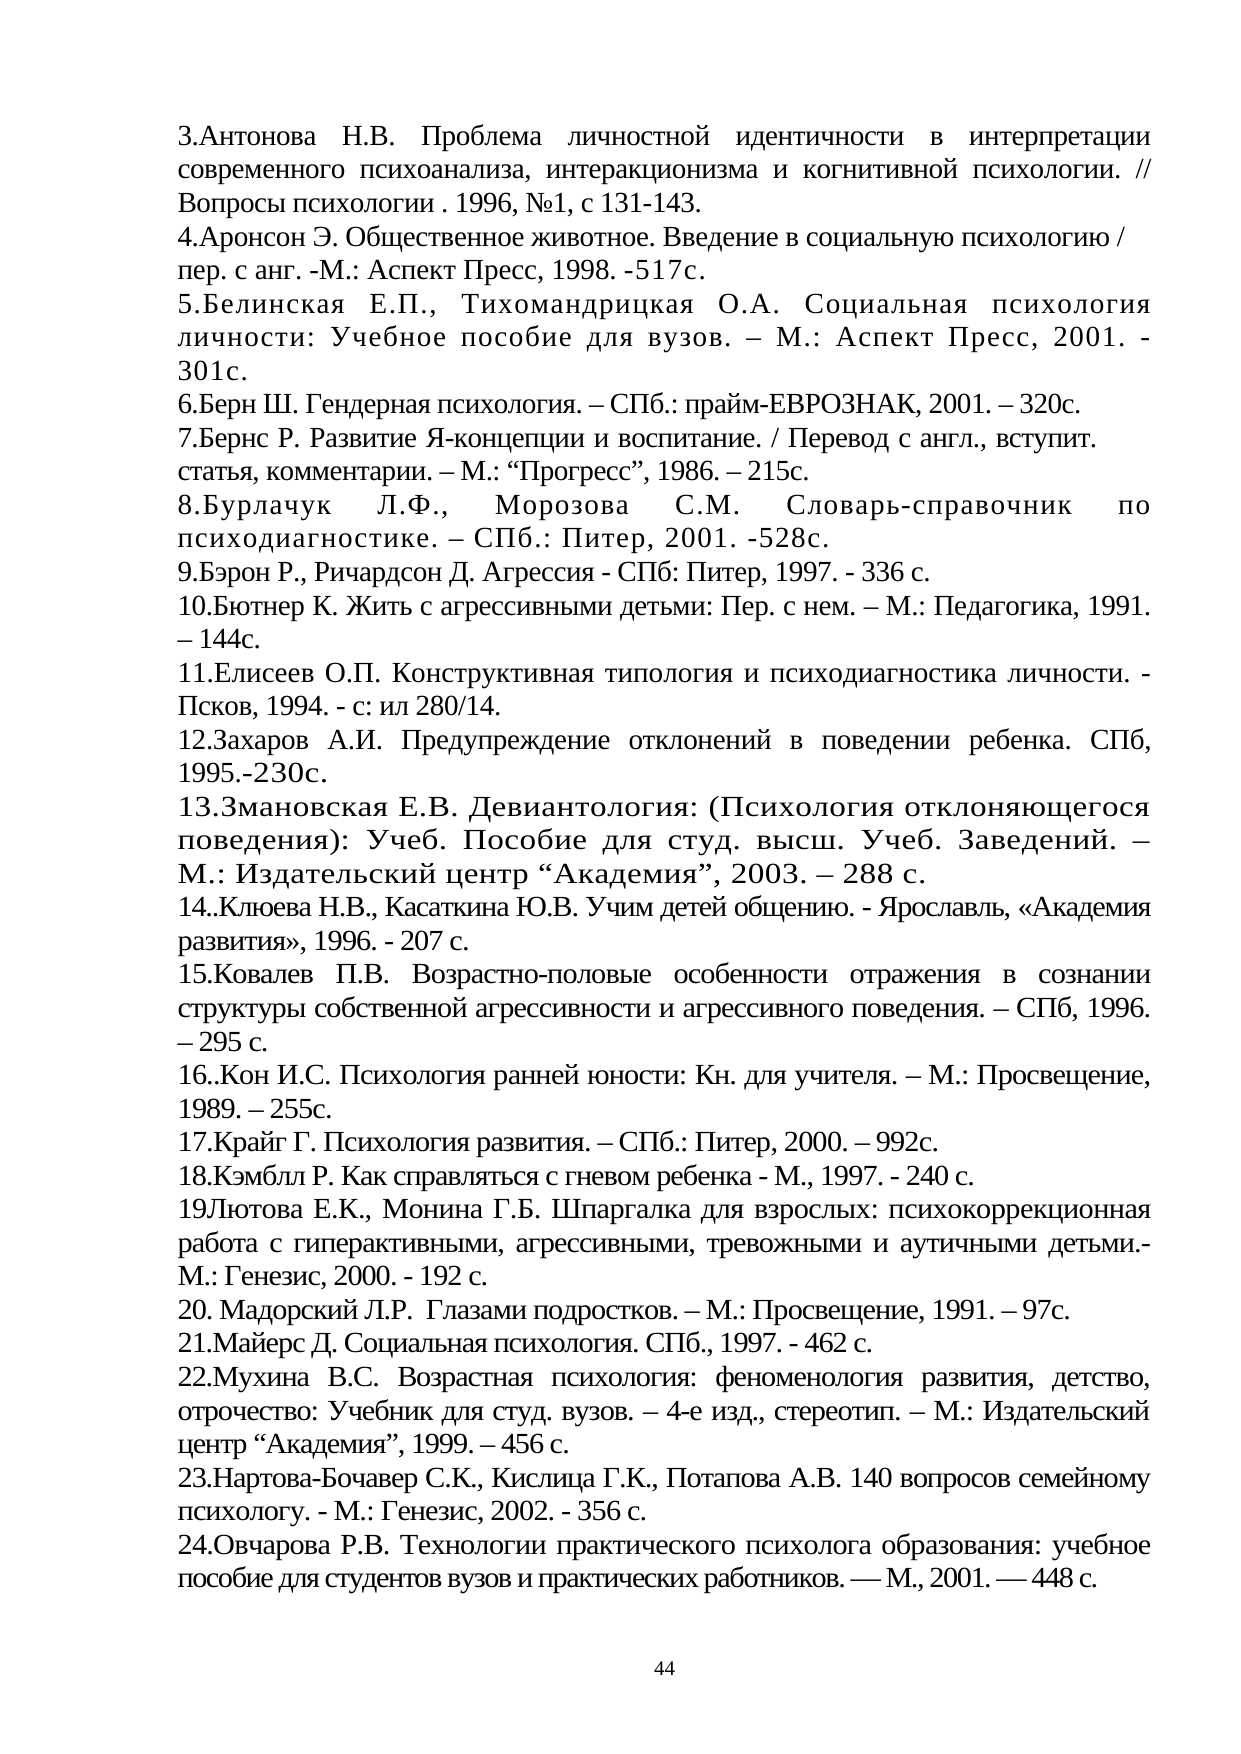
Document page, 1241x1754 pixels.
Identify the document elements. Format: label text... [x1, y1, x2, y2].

text 6.Берн Ш. Гендерная психология. – СПб.: прайм-ЕВРОЗНАК, 2001. – 320с. [177, 386, 1098, 420]
text 20. Мадорский Л.Р. Глазами подростков. – М.: Просвещение, 1991. – 97с. [177, 1292, 1152, 1326]
text 4.Аронсон Э. Общественное животное. Введение в социальную психологию / [177, 219, 1152, 252]
text 16..Кон И.С. Психология ранней юности: Кн. для учителя. – М.: Просвещение, 1989. – 255с. [177, 1057, 1152, 1124]
text 12.Захаров А.И. Предупреждение отклонений в поведении ребенка. СПб, 1995.-230с. [177, 722, 1152, 789]
text 22.Мухина В.С. Возрастная психология: феноменология развития, детство, отрочество: Учебник для студ. вузов. – 4-е изд., стереотип. – М.: Издательский центр “Академия”, 1999. – 456 с. [177, 1359, 1152, 1460]
text 17.Крайг Г. Психология развития. – СПб.: Питер, 2000. – 992с. [177, 1124, 1152, 1158]
text 9.Бэрон Р., Ричардсон Д. Агрессия - СПб: Питер, 1997. - 336 с. [177, 554, 1152, 588]
text 23.Нартова-Бочавер С.К., Кислица Г.К., Потапова А.В. 140 вопросов семейному психологу. - М.: Генезис, 2002. - 356 с. [177, 1460, 1152, 1527]
text 15.Ковалев П.В. Возрастно-половые особенности отражения в сознании структуры собственной агрессивности и агрессивного поведения. – СПб, 1996. – 295 с. [177, 957, 1152, 1057]
text 8.Бурлачук Л.Ф., Морозова С.М. Словарь-справочник по психодиагностике. – СПб.: Питер, 2001. -528с. [177, 487, 1152, 554]
text 3.Антонова Н.В. Проблема личностной идентичности в интерпретации современного психоанализа, интеракционизма и когнитивной психологии. // Вопросы психологии . 1996, №1, с 131-143. [177, 118, 1152, 219]
text 10.Бютнер К. Жить с агрессивными детьми: Пер. с нем. – М.: Педагогика, 1991. – 144с. [177, 588, 1152, 655]
text 13.Змановская Е.В. Девиантология: (Психология отклоняющегося поведения): Учеб. Пособие для студ. высш. Учеб. Заведений. – М.: Издательский центр “Академия”, 2003. – 288 с. [177, 789, 1152, 889]
text 21.Майерс Д. Социальная психология. СПб., 1997. - 462 с. [177, 1326, 1152, 1359]
text 7.Бернс Р. Развитие Я-концепции и воспитание. / Перевод с англ., вступит. статья, комментарии. – М.: “Прогресс”, 1986. – 215с. [177, 420, 1098, 487]
text 14..Клюева Н.В., Касаткина Ю.В. Учим детей общению. - Ярославль, «Академия развития», 1996. - 207 с. [177, 889, 1152, 957]
text 19Лютова Е.К., Монина Г.Б. Шпаргалка для взрослых: психокоррекционная работа с гиперактивными, агрессивными, тревожными и аутичными детьми.- М.: Генезис, 2000. - 192 с. [177, 1191, 1152, 1292]
text 5.Белинская Е.П., Тихомандрицкая О.А. Социальная психология личности: Учебное пособие для вузов. – М.: Аспект Пресс, 2001. -301с. [177, 286, 1152, 386]
text пер. с анг. -М.: Аспект Пресс, 1998. -517с. [177, 252, 1152, 286]
text 18.Кэмблл Р. Как справляться с гневом ребенка - М., 1997. - 240 с. [177, 1158, 1152, 1191]
text 11.Елисеев О.П. Конструктивная типология и психодиагностика личности. - Псков, 1994. - с: ил 280/14. [177, 655, 1152, 722]
text 24.Овчарова Р.В. Технологии практического психолога образования: учебное пособие для студентов вузов и практических работников. — М., 2001. — 448 с. [177, 1527, 1152, 1594]
